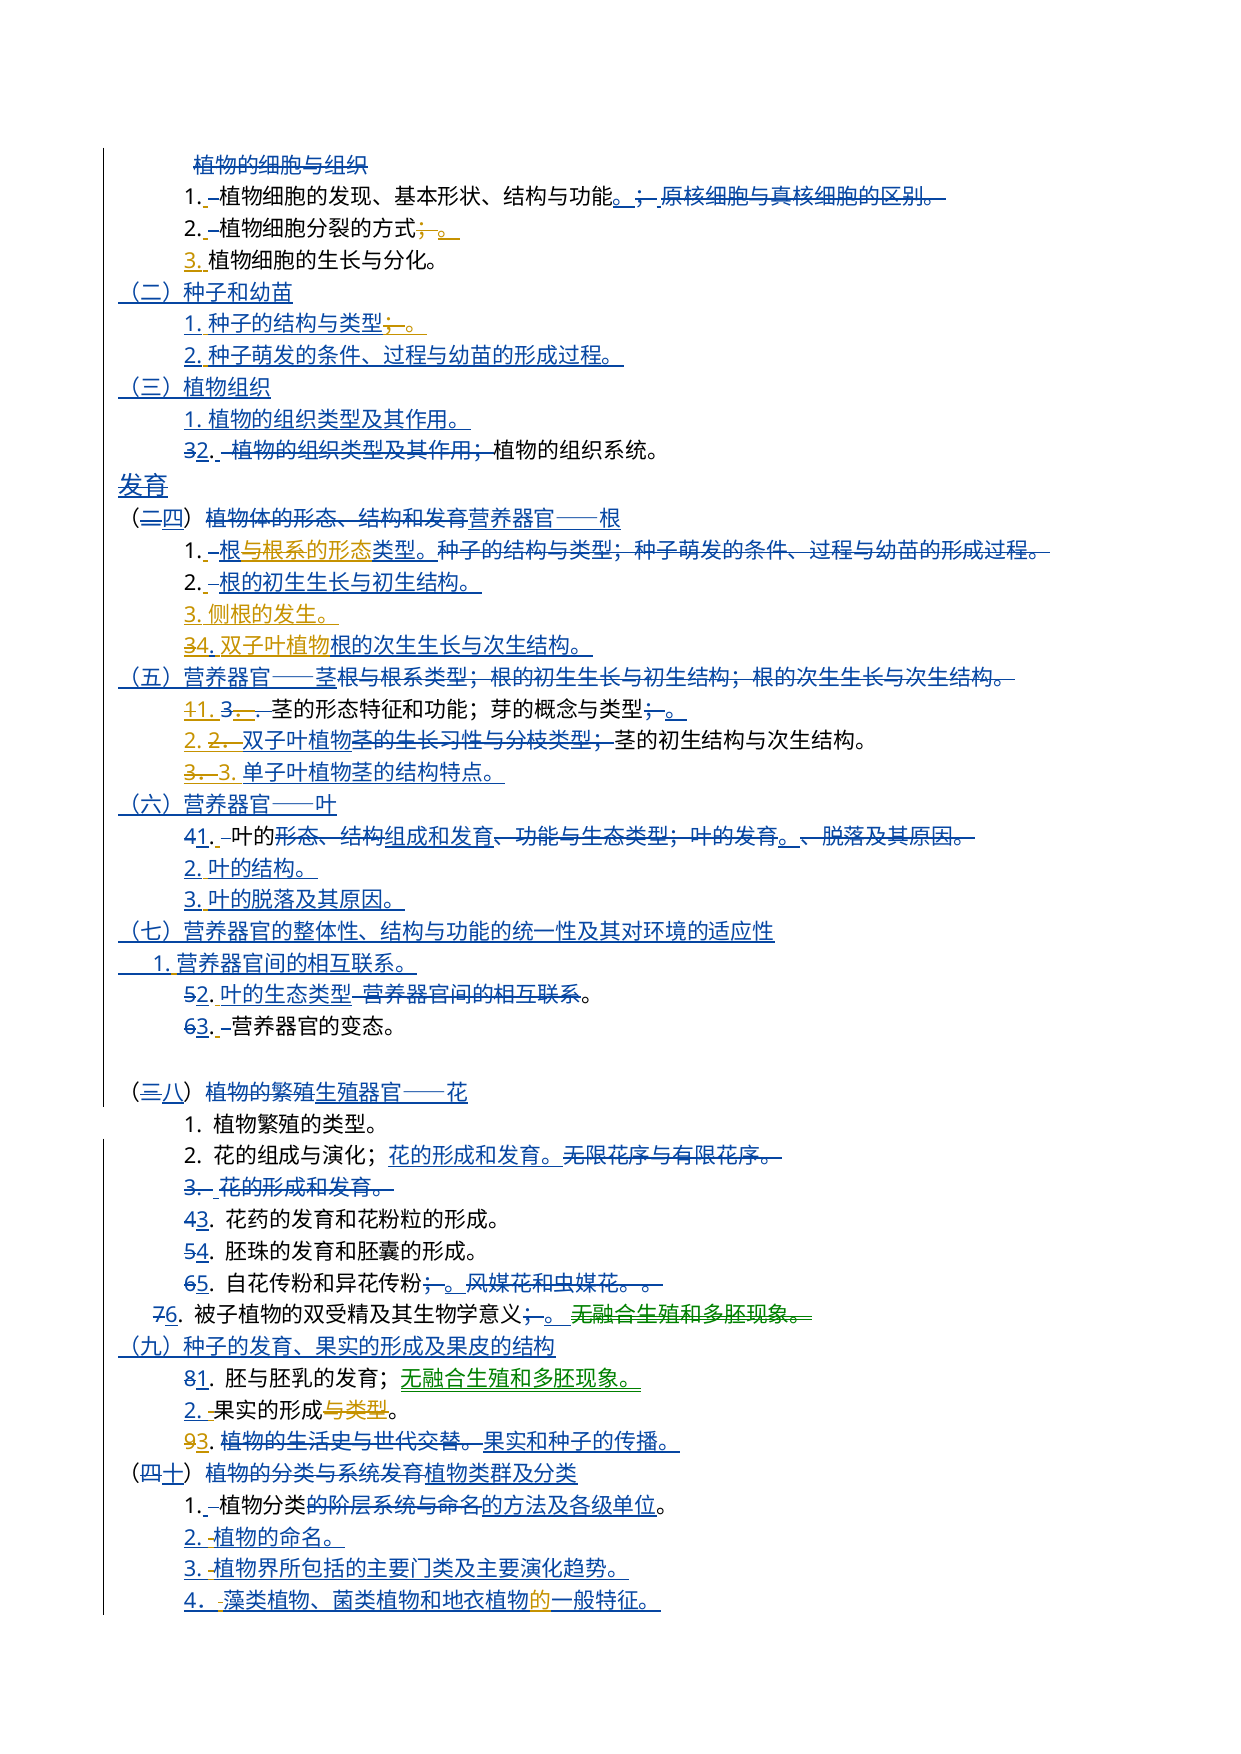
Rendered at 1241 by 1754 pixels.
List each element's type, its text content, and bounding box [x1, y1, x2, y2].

text （） [118, 501, 1122, 533]
text 1.植物分类。 [118, 1488, 1122, 1519]
text 2. 花的组成与演化； [118, 1138, 1122, 1170]
text 1.植物细胞的发现、基本形状、结构与功能 [118, 179, 1122, 211]
text 果实的形成。 [118, 1393, 1122, 1424]
text . 胚珠的发育和胚囊的形成。 [118, 1234, 1122, 1266]
text . 被子植物的双受精及其生物学意义 [118, 1297, 1122, 1329]
text （） [118, 1456, 1122, 1488]
text 2. [118, 565, 1122, 597]
text （） [118, 1075, 1122, 1107]
text 茎的初生结构与次生结构。 [118, 723, 1122, 755]
text 植物细胞的生长与分化。 [118, 243, 1122, 275]
text 茎的形态特征和功能；芽的概念与类型 [118, 692, 1122, 723]
text .叶的 [118, 819, 1122, 851]
text 2.植物细胞分裂的方式 [118, 211, 1122, 243]
text .营养器官的变态。 [118, 1009, 1122, 1041]
text . 自花传粉和异花传粉 [118, 1266, 1122, 1297]
text . 花药的发育和花粉粒的形成。 [118, 1202, 1122, 1234]
text .。 [118, 977, 1122, 1009]
text . 胚与胚乳的发育； [118, 1361, 1122, 1393]
text .植物的组织系统。 [118, 433, 1122, 465]
text 1. [118, 533, 1122, 565]
text 1. 植物繁殖的类型。 [118, 1107, 1122, 1138]
text . [118, 1424, 1122, 1456]
